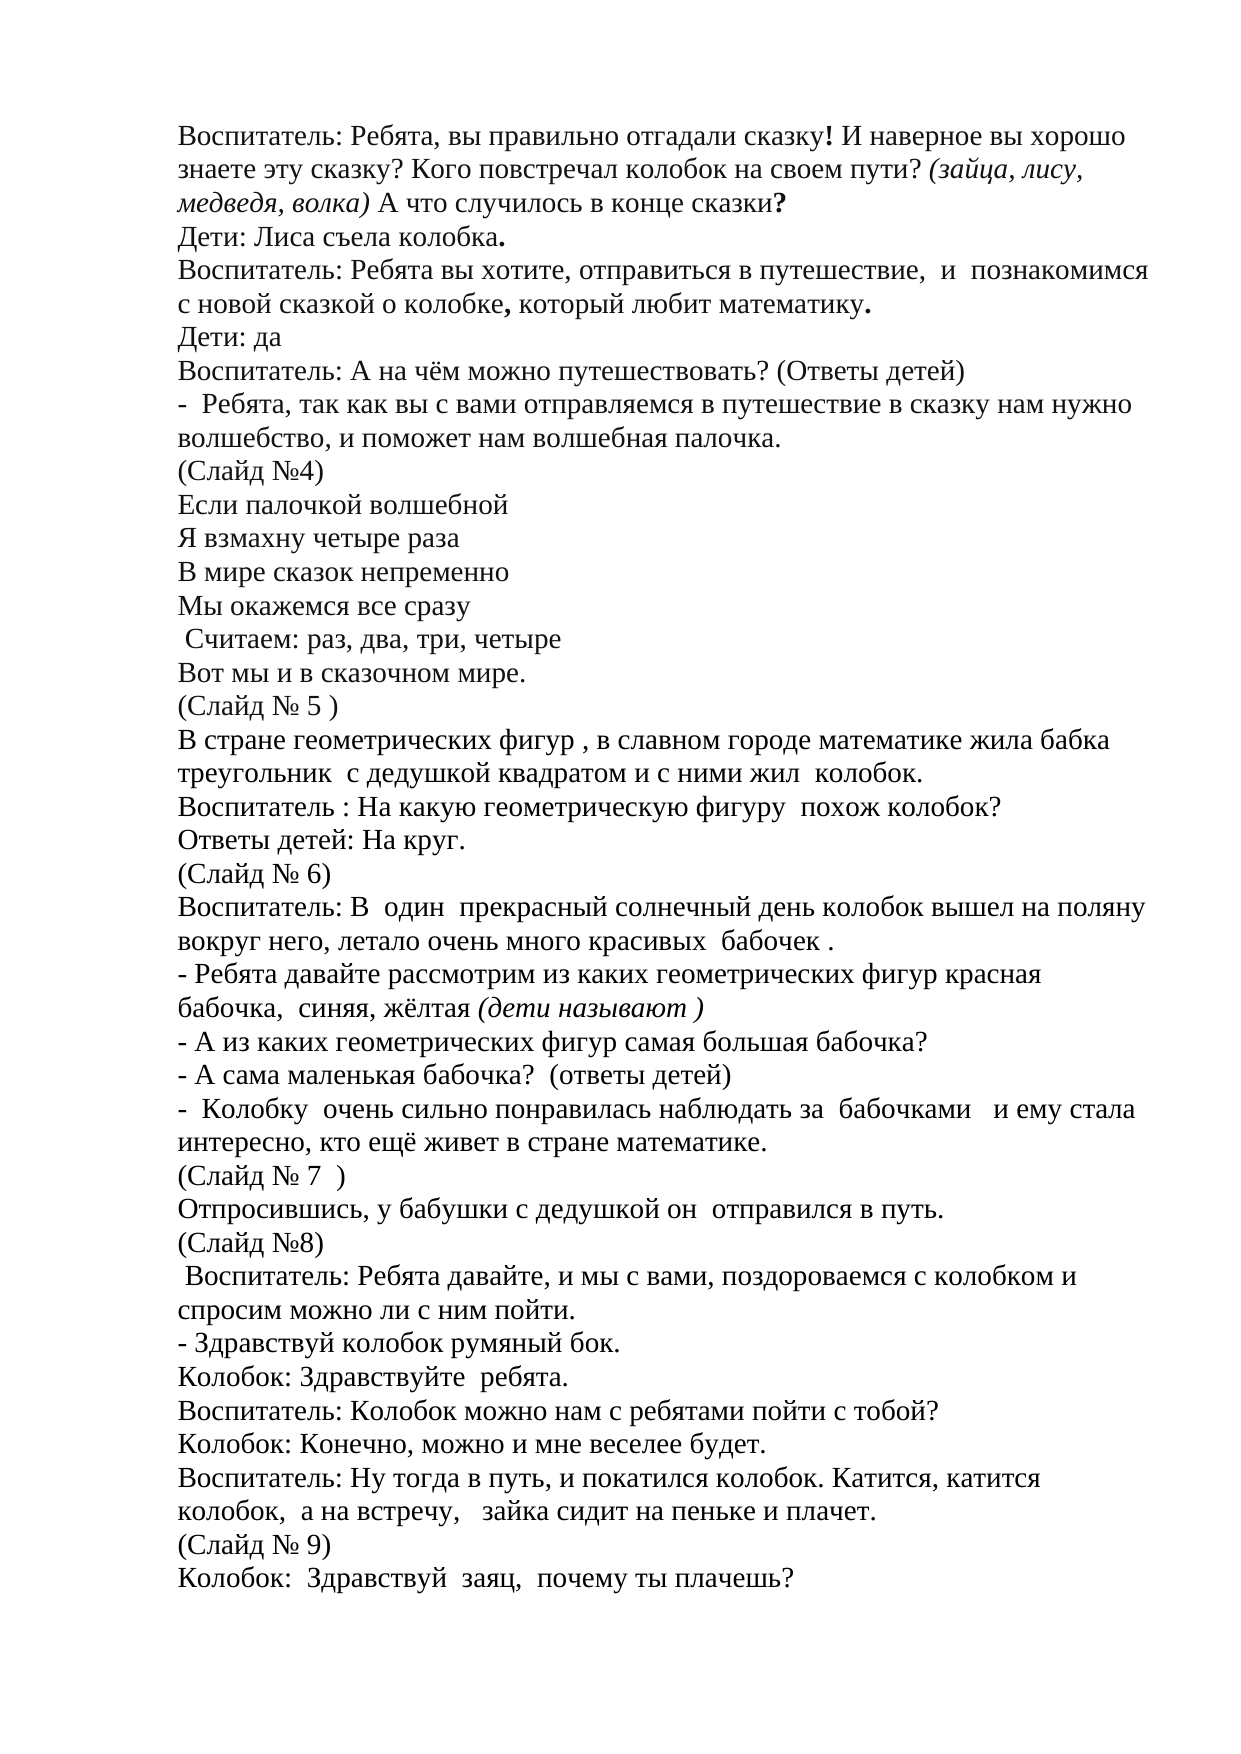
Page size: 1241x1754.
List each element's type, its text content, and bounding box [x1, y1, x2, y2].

text Мы окажемся все сразу [177, 588, 1152, 621]
text Дети: да [177, 319, 1152, 353]
text Считаем: раз, два, три, четыре [177, 621, 1152, 655]
text Вот мы и в сказочном мире. [177, 655, 1152, 688]
text - А сама маленькая бабочка? (ответы детей) [177, 1057, 1152, 1091]
text (Слайд №4) [177, 453, 1152, 487]
text (Слайд № 5 ) [177, 688, 1152, 722]
text Воспитатель: Колобок можно нам с ребятами пойти с тобой? [177, 1393, 1152, 1426]
text В стране геометрических фигур , в славном городе математике жила бабка треугольник с дедушкой квадратом и с ними жил колобок. [177, 722, 1152, 789]
text Ответы детей: На круг. [177, 822, 1152, 856]
text Отпросившись, у бабушки с дедушкой он отправился в путь. [177, 1191, 1152, 1225]
text В мире сказок непременно [177, 554, 1152, 588]
text - А из каких геометрических фигур самая большая бабочка? [177, 1024, 1152, 1057]
text - Здравствуй колобок румяный бок. [177, 1326, 1152, 1359]
text Воспитатель: В один прекрасный солнечный день колобок вышел на поляну вокруг него, летало очень много красивых бабочек . [177, 889, 1152, 957]
text Воспитатель: Ребята вы хотите, отправиться в путешествие, и познакомимся с новой сказкой о колобке, который любит математику. [177, 252, 1152, 319]
text (Слайд № 7 ) [177, 1158, 1152, 1191]
text Воспитатель: Ну тогда в путь, и покатился колобок. Катится, катится колобок, а на встречу, зайка сидит на пеньке и плачет. [177, 1460, 1152, 1527]
text Колобок: Конечно, можно и мне веселее будет. [177, 1426, 1152, 1460]
text (Слайд №8) [177, 1225, 1152, 1258]
text Воспитатель : На какую геометрическую фигуру похож колобок? [177, 789, 1152, 822]
text Если палочкой волшебной [177, 487, 1152, 521]
text Воспитатель: Ребята, вы правильно отгадали сказку! И наверное вы хорошо знаете эту сказку? Кого повстречал колобок на своем пути? (зайца, лису, медведя, волка) А что случилось в конце сказки? [177, 118, 1152, 219]
text (Слайд № 6) [177, 856, 1152, 889]
text - Ребята давайте рассмотрим из каких геометрических фигур красная бабочка, синяя, жёлтая (дети называют ) [177, 957, 1152, 1024]
text Воспитатель: Ребята давайте, и мы с вами, поздороваемся с колобком и спросим можно ли с ним пойти. [177, 1258, 1152, 1326]
text Воспитатель: А на чём можно путешествовать? (Ответы детей) [177, 353, 1152, 386]
text - Ребята, так как вы с вами отправляемся в путешествие в сказку нам нужно волшебство, и поможет нам волшебная палочка. [177, 386, 1152, 453]
text Дети: Лиса съела колобка. [177, 219, 1152, 252]
text Я взмахну четыре раза [177, 521, 1152, 554]
text Колобок: Здравствуйте ребята. [177, 1359, 1152, 1393]
text (Слайд № 9) [177, 1527, 1152, 1560]
text Колобок: Здравствуй заяц, почему ты плачешь? [177, 1560, 1152, 1594]
text - Колобку очень сильно понравилась наблюдать за бабочками и ему стала интересно, кто ещё живет в стране математике. [177, 1091, 1152, 1158]
